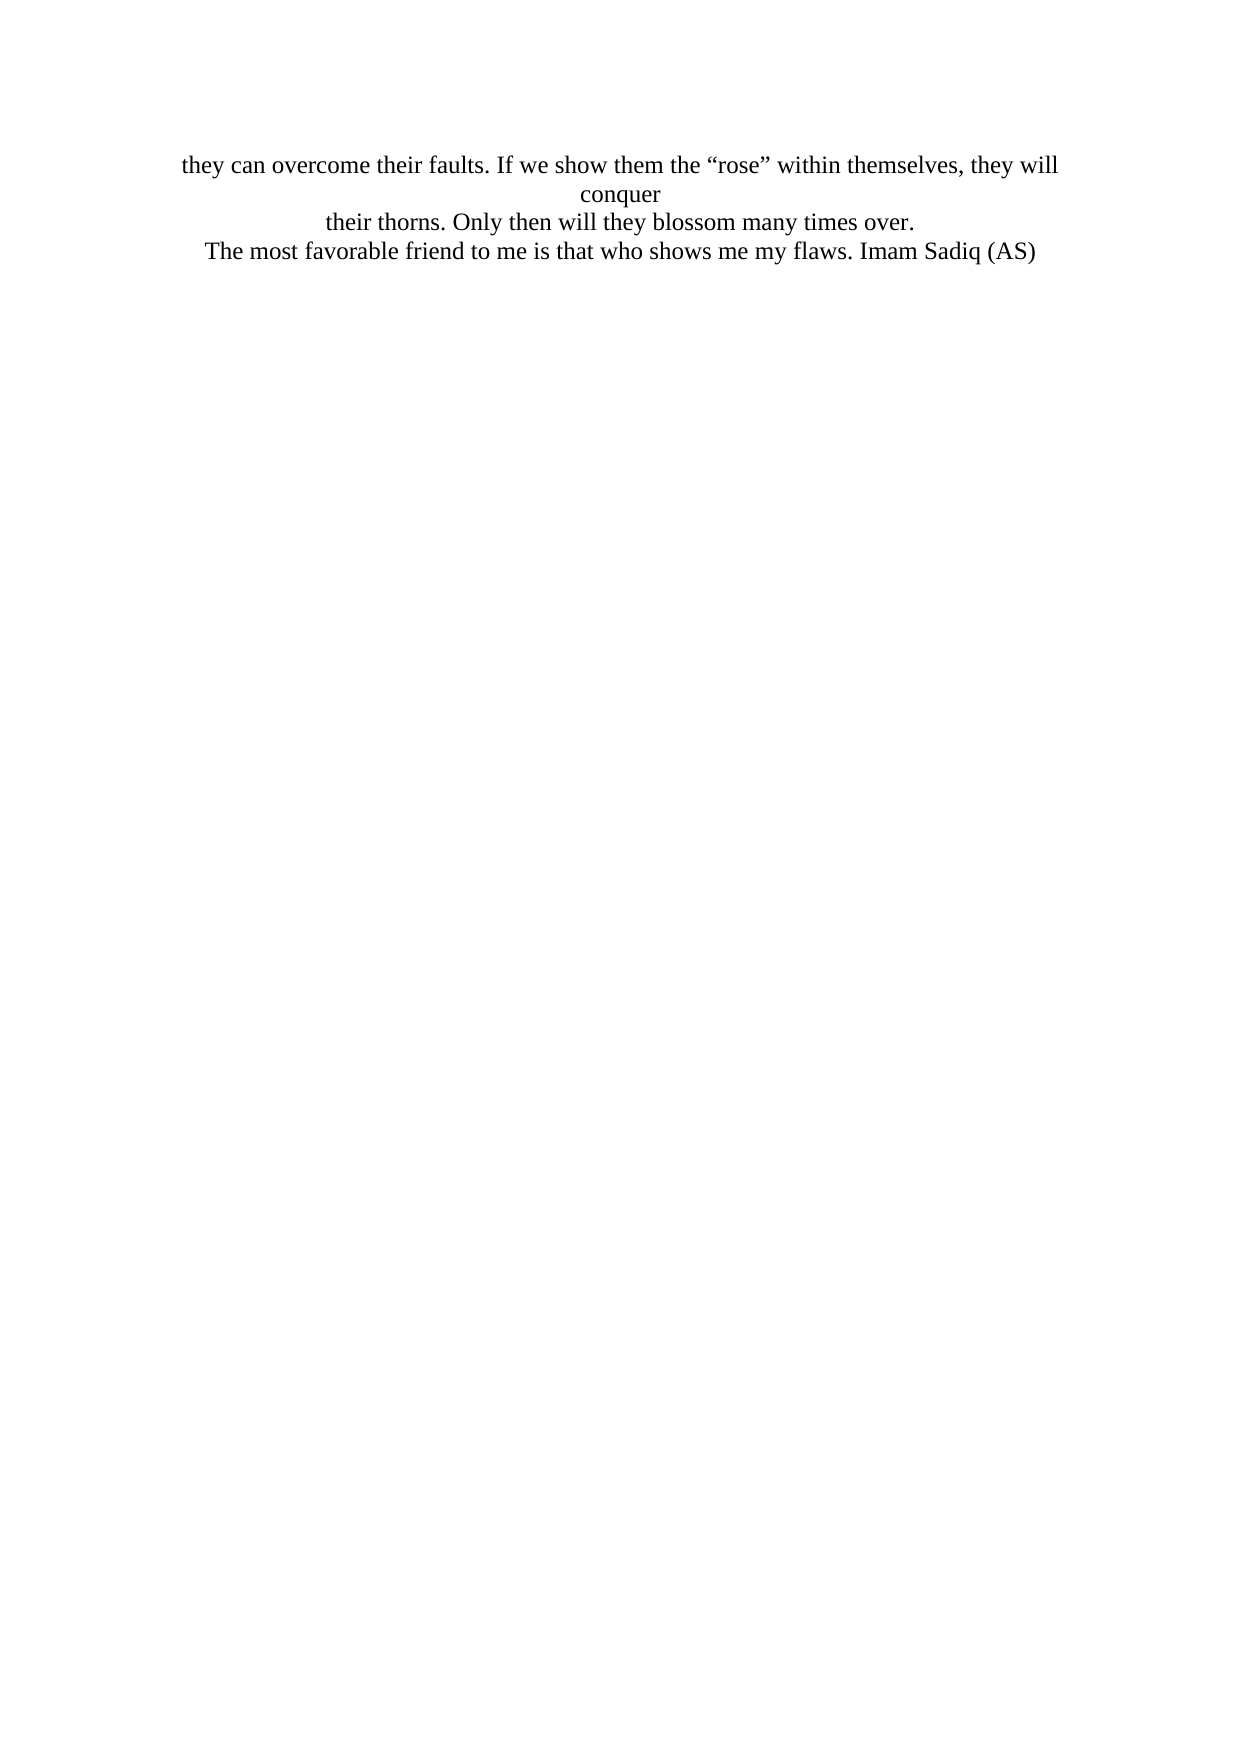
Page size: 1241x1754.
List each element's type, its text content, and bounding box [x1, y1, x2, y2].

text their thorns. Only then will they blossom many times over. [150, 207, 1090, 236]
text they can overcome their faults. If we show them the “rose” within themselves, they will conquer [150, 150, 1090, 207]
text The most favorable friend to me is that who shows me my flaws. Imam Sadiq (AS) [150, 236, 1090, 265]
